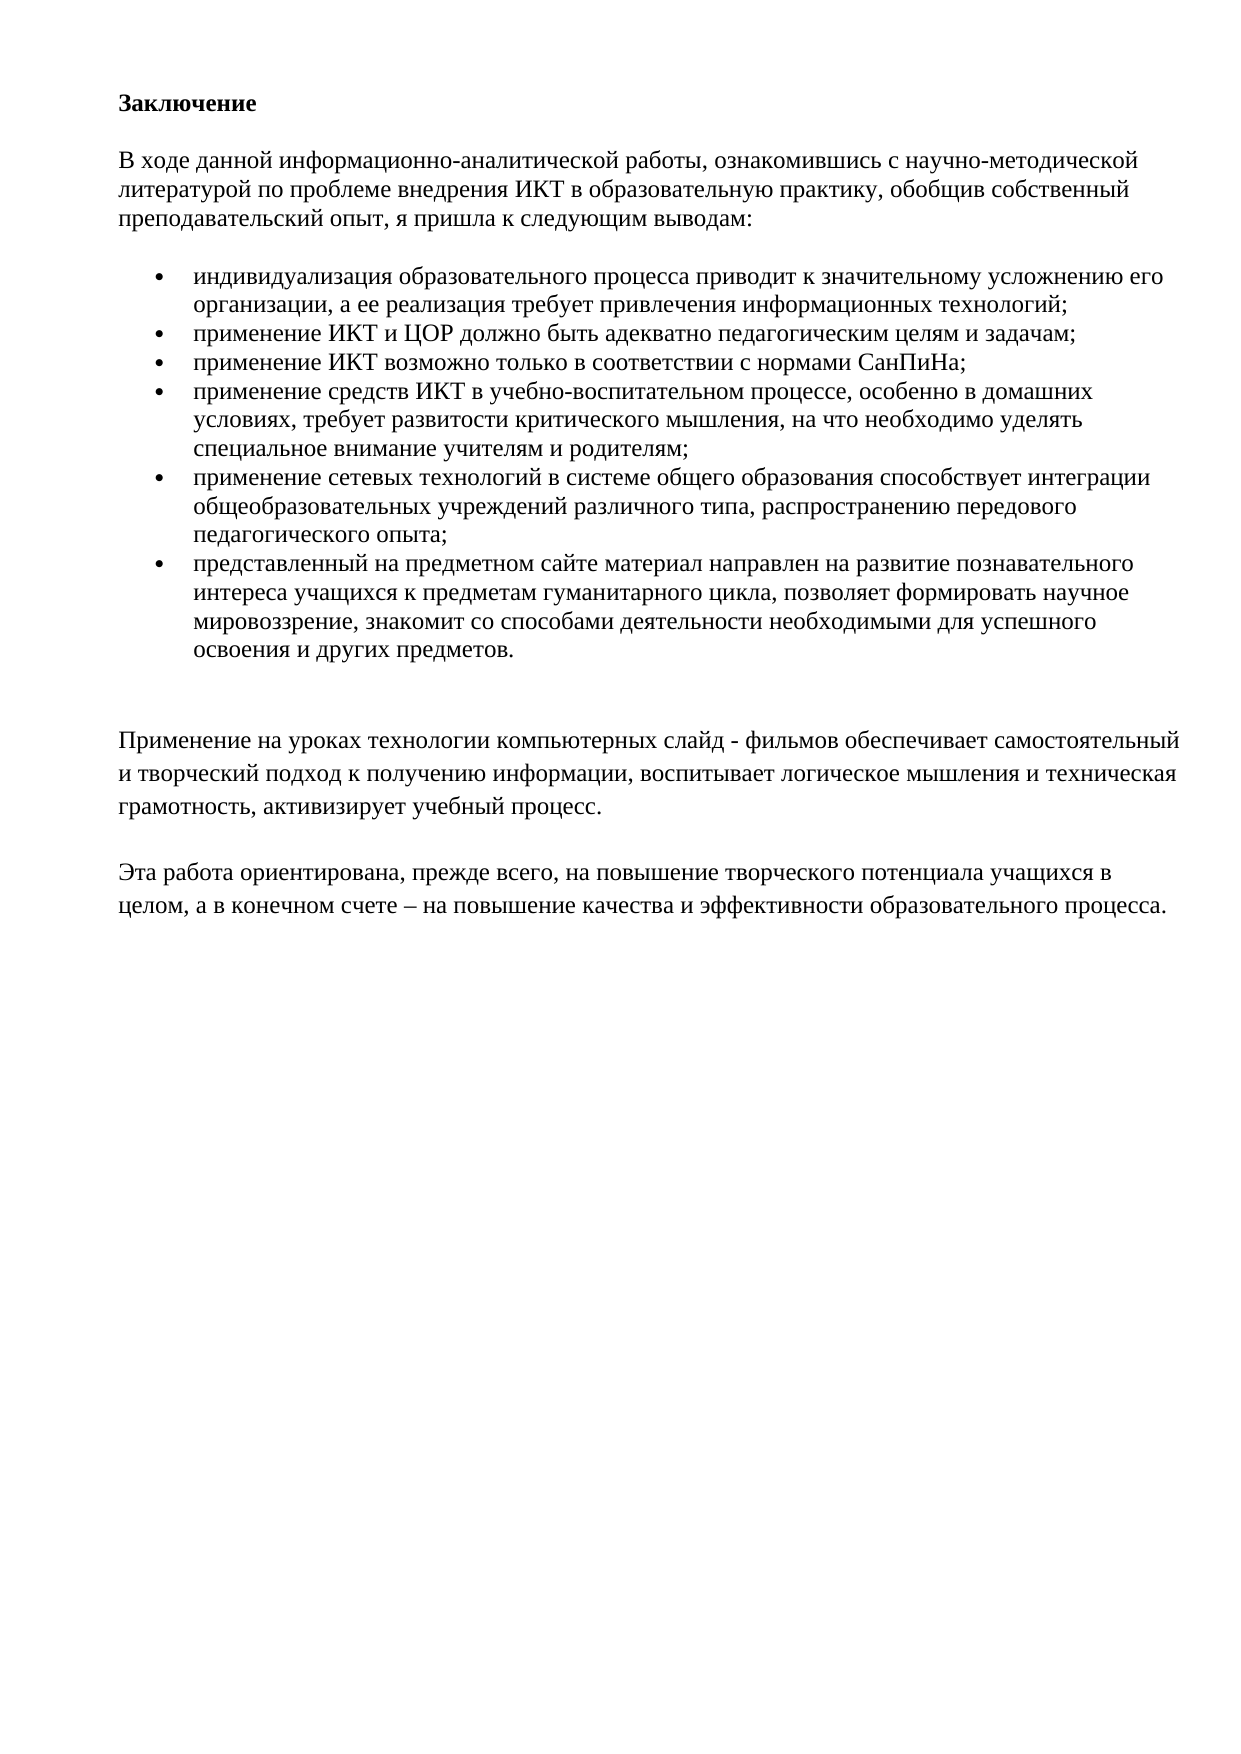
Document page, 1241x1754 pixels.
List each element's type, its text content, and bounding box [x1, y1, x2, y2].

list применение средств ИКТ в учебно-воспитательном процессе, особенно в домашних условиях, требует развитости критического мышления, на что необходимо уделять специальное внимание учителям и родителям; [156, 376, 1181, 462]
list применение сетевых технологий в системе общего образования способствует интеграции общеобразовательных учреждений различного типа, распространению передового педагогического опыта; [156, 462, 1181, 548]
list индивидуализация образовательного процесса приводит к значительному усложнению его организации, а ее реализация требует привлечения информационных технологий; [156, 261, 1181, 318]
list применение ИКТ возможно только в соответствии с нормами СанПиНа; [156, 347, 1181, 376]
text Применение на уроках технологии компьютерных слайд - фильмов обеспечивает самостоятельный и творческий подход к получению информации, воспитывает логическое мышления и техническая грамотность, активизирует учебный процесс. Эта работа ориентирована, прежде всего, на повышение творческого потенциала учащихся в целом, а в конечном счете – на повышение качества и эффективности образовательного процесса. [118, 692, 1181, 919]
list представленный на предметном сайте материал направлен на развитие познавательного интереса учащихся к предметам гуманитарного цикла, позволяет формировать научное мировоззрение, знакомит со способами деятельности необходимыми для успешного освоения и других предметов. [156, 548, 1181, 663]
list применение ИКТ и ЦОР должно быть адекватно педагогическим целям и задачам; [156, 318, 1181, 347]
text Заключение В ходе данной информационно-аналитической работы, ознакомившись с научно-методической литературой по проблеме внедрения ИКТ в образовательную практику, обобщив собственный преподавательский опыт, я пришла к следующим выводам: [118, 59, 1181, 232]
